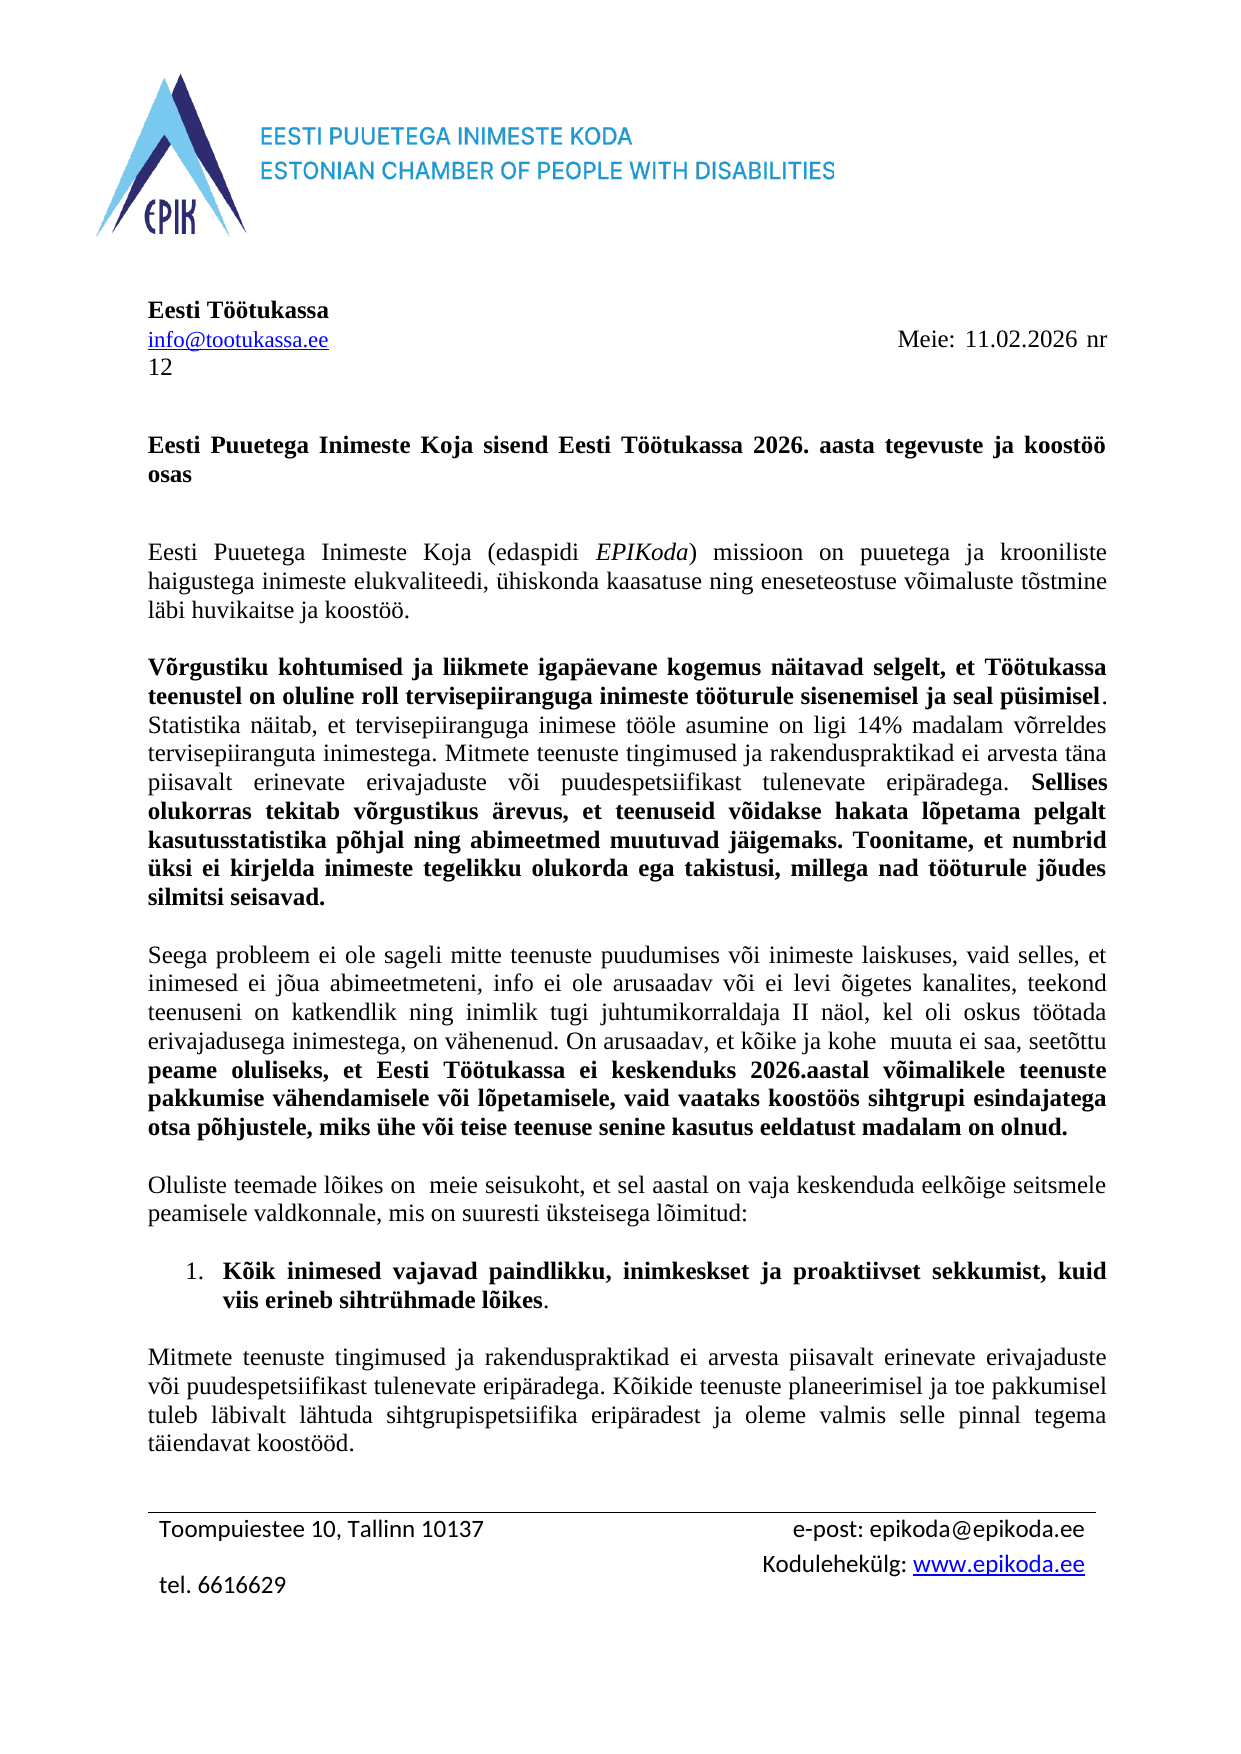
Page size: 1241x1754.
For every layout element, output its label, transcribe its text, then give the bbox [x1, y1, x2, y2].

picture [95, 73, 834, 238]
text Eesti Puuetega Inimeste Koja sisend Eesti Töötukassa 2026. aasta tegevuste ja koostöö osas [148, 430, 1107, 488]
text Seega probleem ei ole sageli mitte teenuste puudumises või inimeste laiskuses, vaid selles, et inimesed ei jõua abimeetmeteni, info ei ole arusaadav või ei levi õigetes kanalites, teekond teenuseni on katkendlik ning inimlik tugi juhtumikorraldaja II näol, kel oli oskus töötada erivajadusega inimestega, on vähenenud. On arusaadav, et kõike ja kohe muuta ei saa, seetõttu peame oluliseks, et Eesti Töötukassa ei keskenduks 2026.aastal võimalikele teenuste pakkumise vähendamisele või lõpetamisele, vaid vaataks koostöös sihtgrupi esindajatega otsa põhjustele, miks ühe või teise teenuse senine kasutus eeldatust madalam on olnud. [148, 940, 1107, 1141]
text Eesti Puuetega Inimeste Koja (edaspidi EPIKoda) missioon on puuetega ja krooniliste haigustega inimeste elukvaliteedi, ühiskonda kaasatuse ning eneseteostuse võimaluste tõstmine läbi huvikaitse ja koostöö. [148, 537, 1107, 623]
text Võrgustiku kohtumised ja liikmete igapäevane kogemus näitavad selgelt, et Töötukassa teenustel on oluline roll tervisepiiranguga inimeste tööturule sisenemisel ja seal püsimisel. Statistika näitab, et tervisepiiranguga inimese tööle asumine on ligi 14% madalam võrreldes tervisepiiranguta inimestega. Mitmete teenuste tingimused ja rakenduspraktikad ei arvesta täna piisavalt erinevate erivajaduste või puudespetsiifikast tulenevate eripäradega. Sellises olukorras tekitab võrgustikus ärevus, et teenuseid võidakse hakata lõpetama pelgalt kasutusstatistika põhjal ning abimeetmed muutuvad jäigemaks. Toonitame, et numbrid üksi ei kirjelda inimeste tegelikku olukorda ega takistusi, millega nad tööturule jõudes silmitsi seisavad. [148, 652, 1107, 911]
text Oluliste teemade lõikes on meie seisukoht, et sel aastal on vaja keskenduda eelkõige seitsmele peamisele valdkonnale, mis on suuresti üksteisega lõimitud: [148, 1170, 1107, 1227]
list Kõik inimesed vajavad paindlikku, inimkeskset ja proaktiivset sekkumist, kuid viis erineb sihtrühmade lõikes. [185, 1256, 1107, 1313]
text info@tootukassa.ee Meie: 11.02.2026 nr 12 [148, 324, 1107, 381]
text Eesti Töötukassa [148, 295, 1107, 324]
text Mitmete teenuste tingimused ja rakenduspraktikad ei arvesta piisavalt erinevate erivajaduste või puudespetsiifikast tulenevate eripäradega. Kõikide teenuste planeerimisel ja toe pakkumisel tuleb läbivalt lähtuda sihtgrupispetsiifika eripäradest ja oleme valmis selle pinnal tegema täiendavat koostööd. [148, 1342, 1107, 1457]
